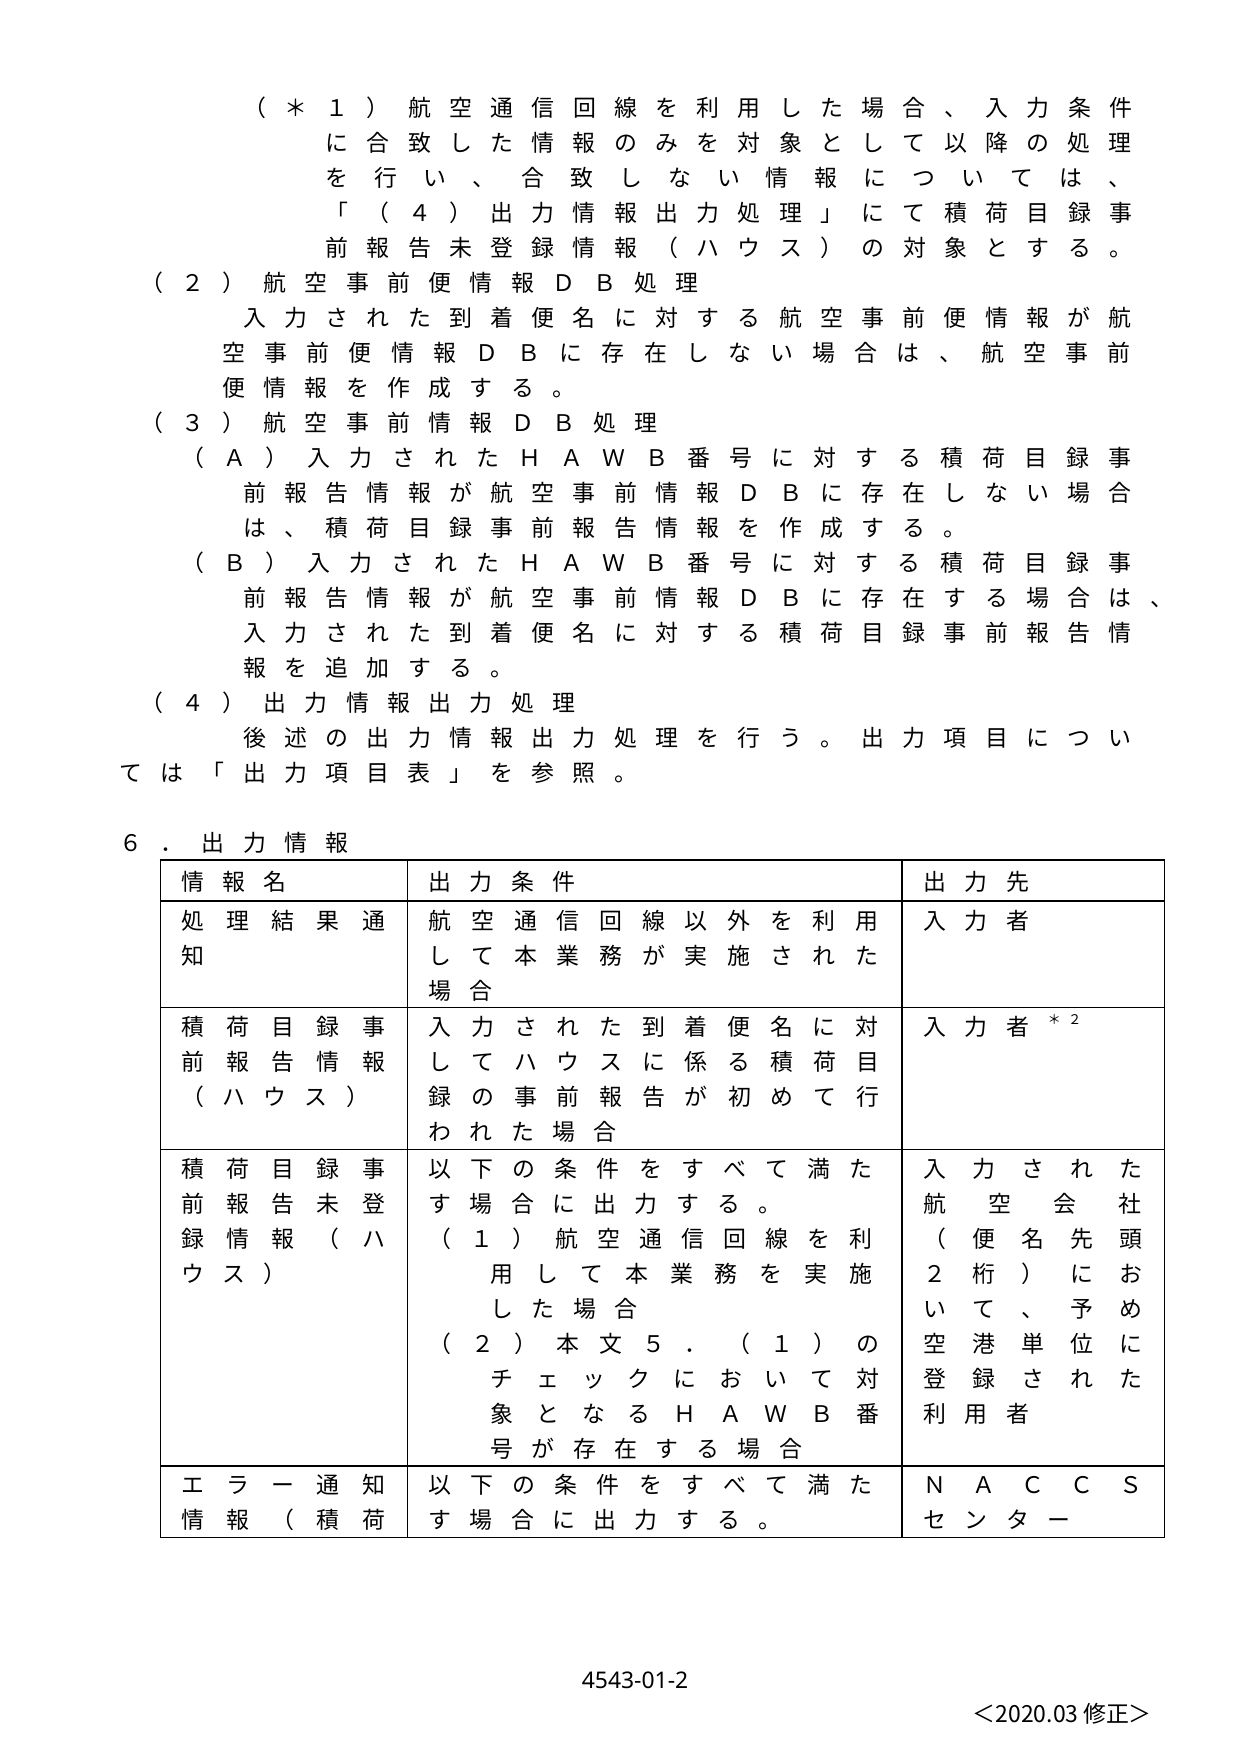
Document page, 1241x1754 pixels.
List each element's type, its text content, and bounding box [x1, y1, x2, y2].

table_cell 入力された到着便名に対してハウスに係る積荷目録の事前報告が初めて行われた場合 [408, 1008, 901, 1148]
table_cell 入力された航空会社（便名先頭２桁）において、予め空港単位に登録された利用者 [903, 1150, 1164, 1465]
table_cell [161, 1467, 407, 1537]
table_cell 入力者 [903, 902, 1164, 1007]
table_cell 以下の条件をすべて満たす場合に出力する。 （１）航空通信回線を利用して本業務を実施した場合 （２）本文５．（１）のチェックにおいて対象となるＨＡＷＢ番号が存在する場合 [408, 1150, 901, 1465]
table_cell 積荷目録事前報告情報（ハウス） [161, 1008, 407, 1148]
text （４）出力情報出力処理 [119, 684, 1150, 719]
text （Ｂ）入力されたＨＡＷＢ番号に対する積荷目録事前報告情報が航空事前情報ＤＢに存在する場合は、入力された到着便名に対する積荷目録事前報告情報を追加する。 [161, 544, 1150, 684]
table_header 出力先 [903, 861, 1164, 900]
table_cell 処理結果通知 [161, 902, 407, 1007]
text ６．出力情報 [119, 824, 1150, 859]
table_cell 入力者＊２ [903, 1008, 1164, 1148]
table_header 出力条件 [408, 861, 901, 900]
text 後述の出力情報出力処理を行う。出力項目については「出力項目表」を参照。 [119, 719, 1150, 789]
text （＊１）航空通信回線を利用した場合、入力条件に合致した情報のみを対象として以降の処理を行い、合致しない情報については、「（４）出力情報出力処理」にて積荷目録事前報告未登録情報（ハウス）の対象とする。 [222, 89, 1150, 264]
table_header 情報名 [161, 861, 407, 900]
table_cell 航空通信回線以外を利用して本業務が実施された場合 [408, 902, 901, 1007]
text 入力された到着便名に対する航空事前便情報が航空事前便情報ＤＢに存在しない場合は、航空事前便情報を作成する。 [202, 299, 1150, 404]
table_cell 積荷目録事前報告未登録情報（ハウス） [161, 1150, 407, 1465]
text （２）航空事前便情報ＤＢ処理 [119, 264, 1150, 299]
text （３）航空事前情報ＤＢ処理 [119, 404, 1150, 439]
text （Ａ）入力されたＨＡＷＢ番号に対する積荷目録事前報告情報が航空事前情報ＤＢに存在しない場合は、積荷目録事前報告情報を作成する。 [161, 439, 1150, 544]
table_cell ＮＡＣＣＳセンター [903, 1467, 1164, 1537]
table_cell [408, 1467, 901, 1537]
